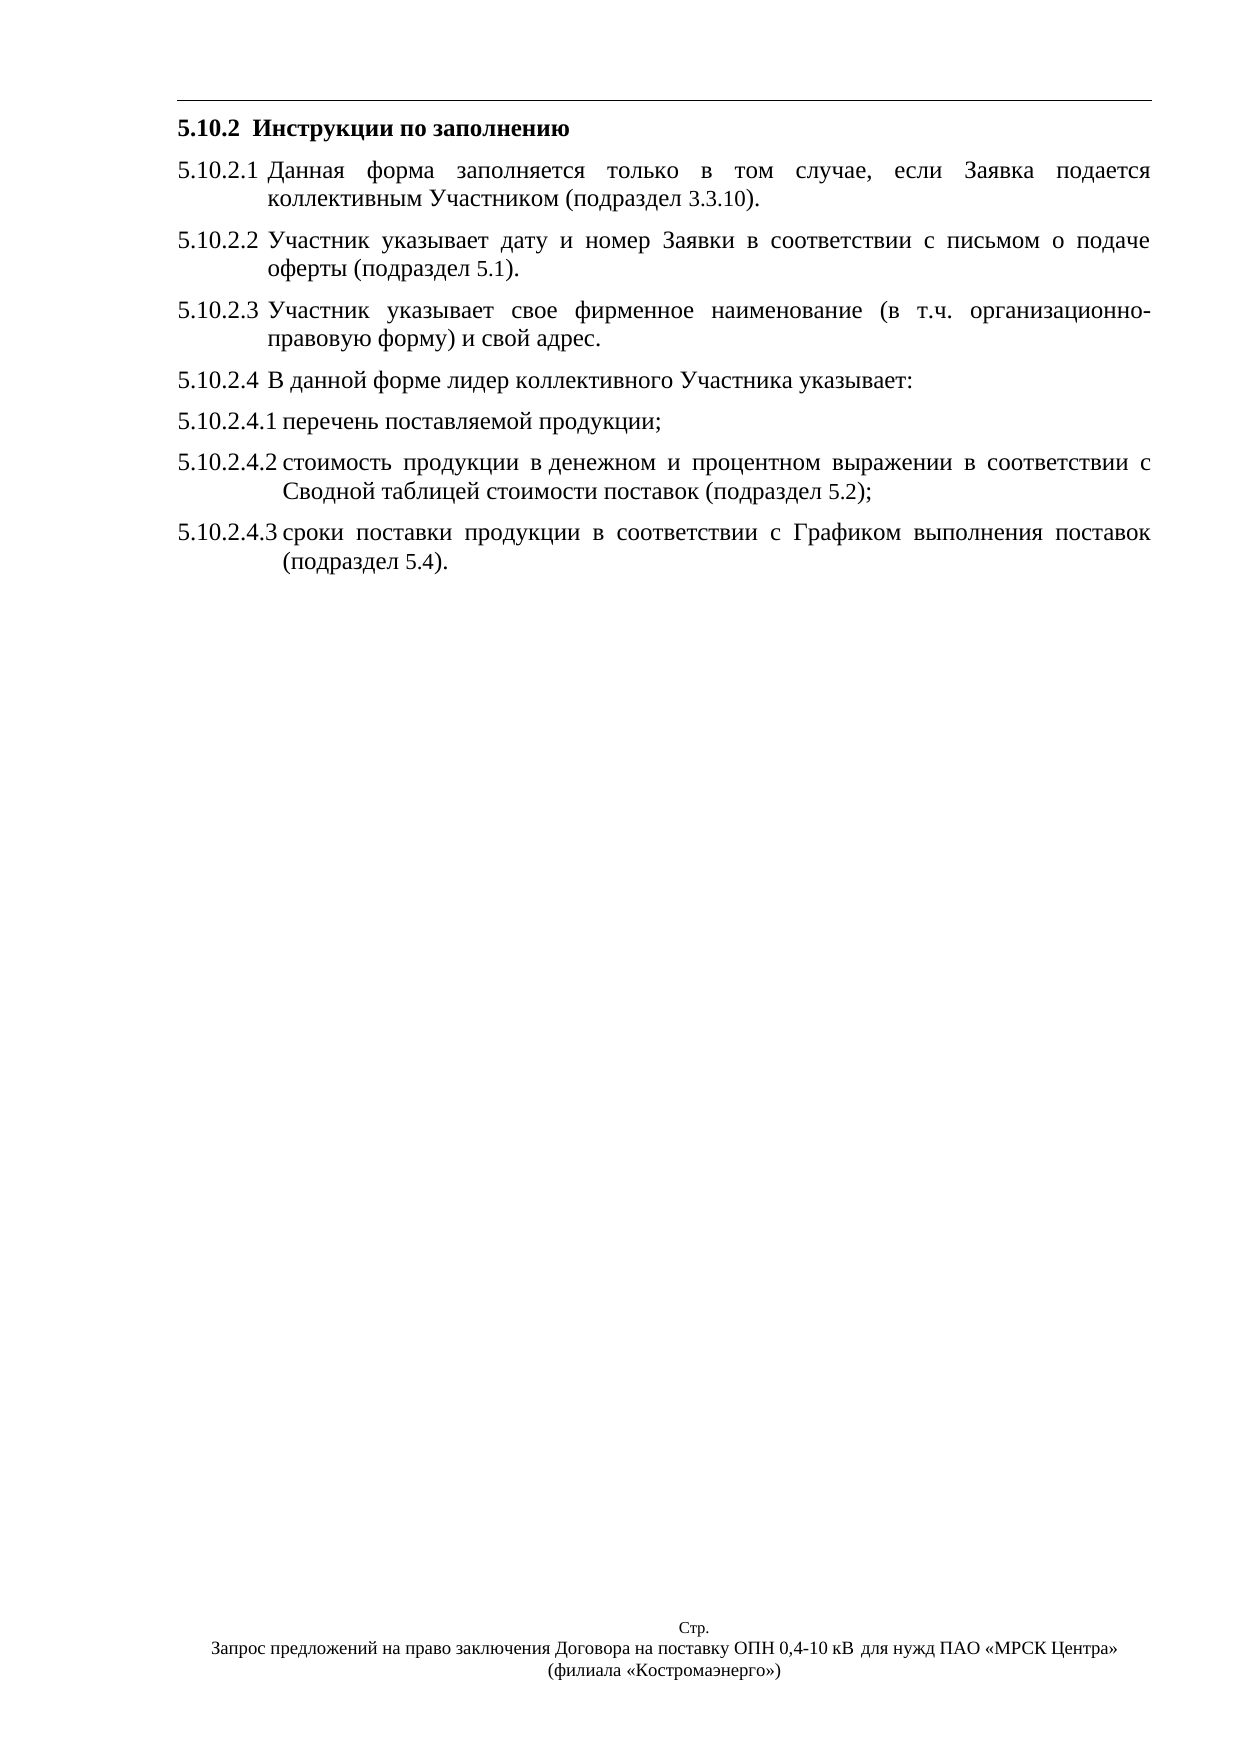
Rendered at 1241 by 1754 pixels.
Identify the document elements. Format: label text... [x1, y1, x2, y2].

list Участник указывает дату и номер Заявки в соответствии с письмом о подаче оферты (подраздел 5.1). [177, 225, 1152, 282]
list Данная форма заполняется только в том случае, если Заявка подается коллективным Участником (подраздел 3.3.10). [177, 155, 1152, 212]
list перечень поставляемой продукции; [177, 406, 1152, 435]
list В данной форме лидер коллективного Участника указывает: [177, 365, 1152, 393]
list Участник указывает свое фирменное наименование (в т.ч. организационно-правовую форму) и свой адрес. [177, 295, 1152, 352]
list стоимость продукции в денежном и процентном выражении в соответствии с Сводной таблицей стоимости поставок (подраздел 5.2); [177, 447, 1152, 505]
subtitle Инструкции по заполнению [177, 113, 1152, 142]
list сроки поставки продукции в соответствии с Графиком выполнения поставок (подраздел 5.4). [177, 517, 1152, 575]
